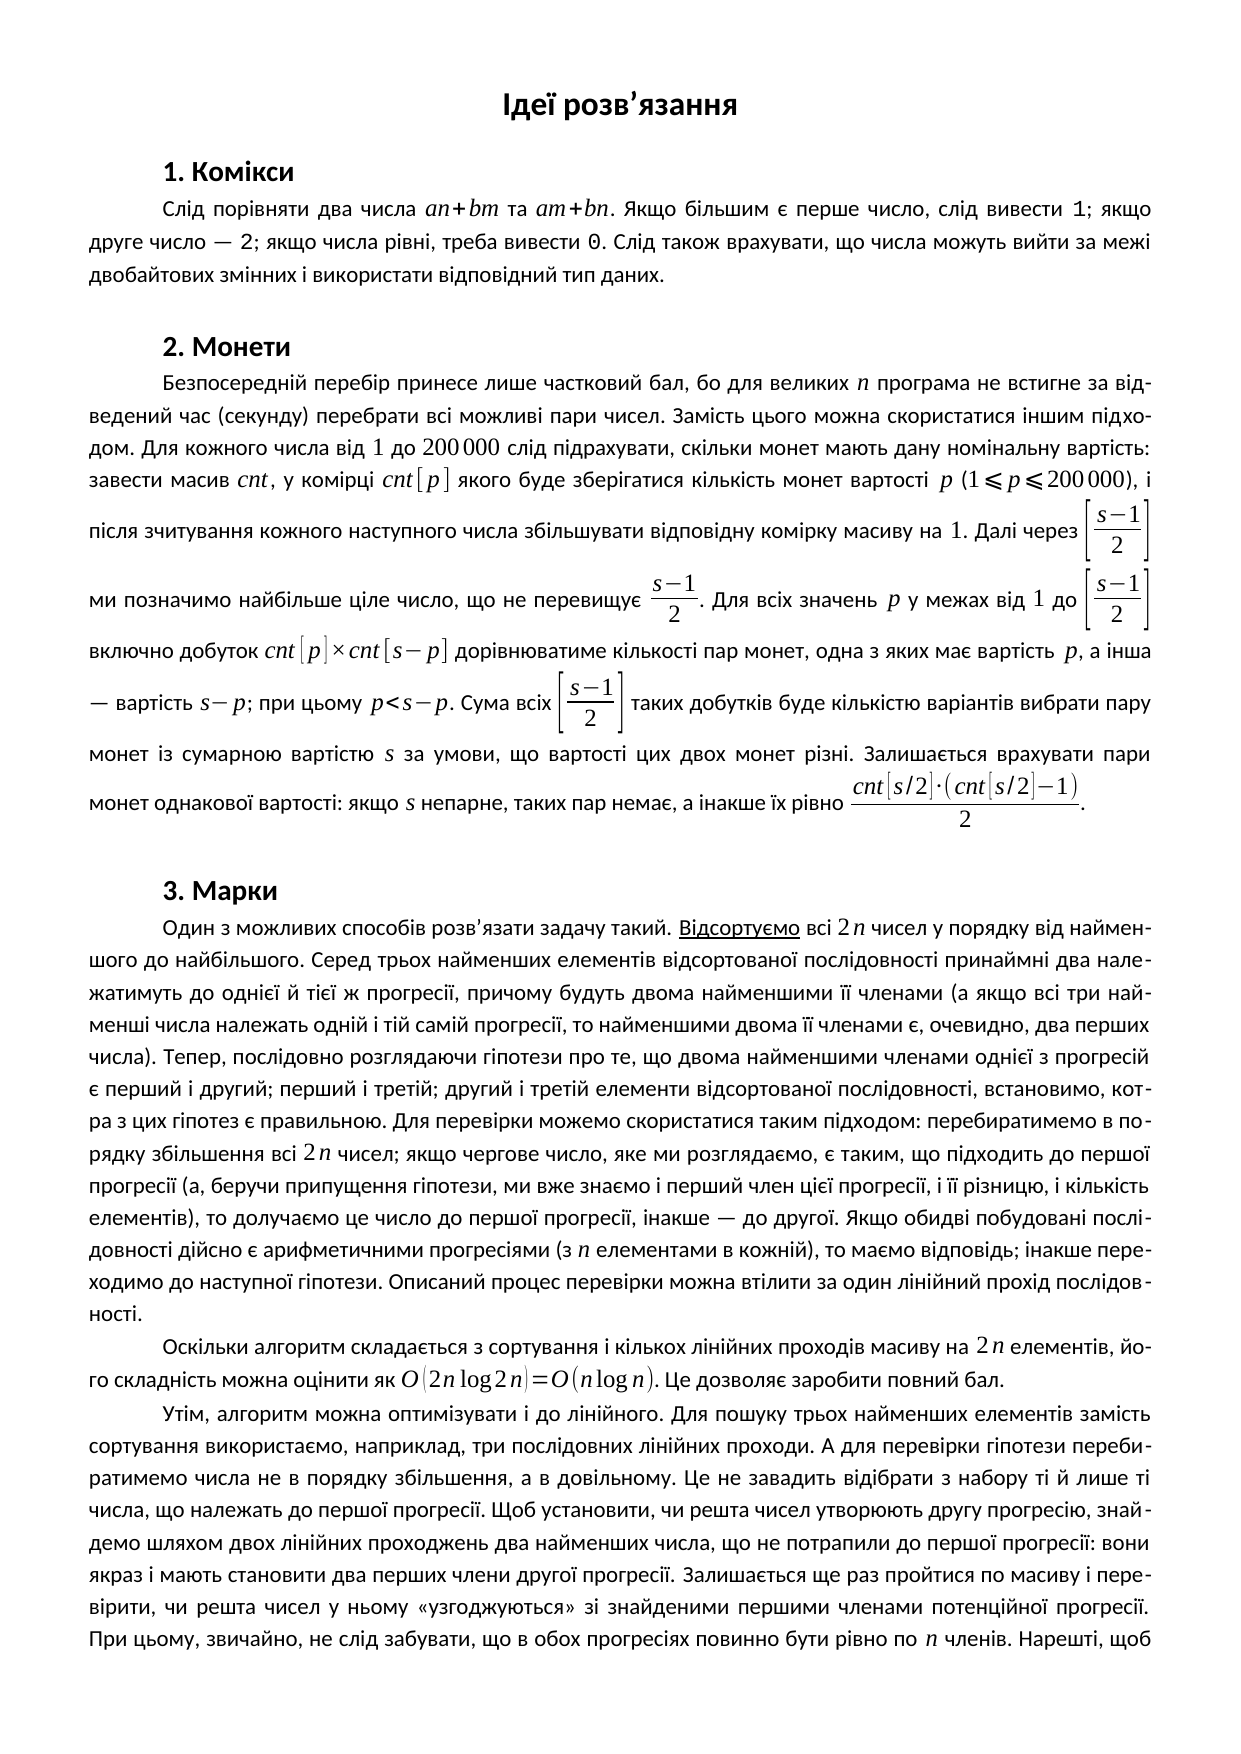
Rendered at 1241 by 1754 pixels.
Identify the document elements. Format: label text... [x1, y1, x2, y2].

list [89, 1399, 1152, 1652]
list Слід порівняти два числа та . Якщо більшим є перше число, слід вивести 1; якщо друге число — 2; якщо числа рівні, треба вивести 0. Слід також врахувати, що числа можуть вийти за межі двобайтових змінних і використати відповідний тип даних. [89, 194, 1152, 288]
list 2. Монети [89, 328, 1152, 363]
list 1. Комікси [89, 153, 1152, 188]
list Один з можливих способів розв’язати задачу такий. Відсортуємо всі чисел у порядку від найменшого до найбільшого. Серед трьох найменших елементів відсортованої послідовності принаймні два належатимуть до однієї й тієї ж прогресії, причому будуть двома найменшими її членами (а якщо всі три найменші числа належать одній і тій самій прогресії, то найменшими двома її членами є, очевидно, два перших числа). Тепер, послідовно розглядаючи гіпотези про те, що двома найменшими членами однієї з прогресій є перший і другий; перший і третій; другий і третій елементи відсортованої послідовності, встановимо, котра з цих гіпотез є правильною. Для перевірки можемо скористатися таким підходом: перебиратимемо в порядку збільшення всі чисел; якщо чергове число, яке ми розглядаємо, є таким, що підходить до першої прогресії (а, беручи припущення гіпотези, ми вже знаємо і перший член цієї прогресії, і її різницю, і кількість елементів), то долучаємо це число до першої прогресії, інакше — до другої. Якщо обидві побудовані послідовності дійсно є арифметичними прогресіями (з елементами в кожній), то маємо відповідь; інакше переходимо до наступної гіпотези. Описаний процес перевірки можна втілити за один лінійний прохід послідовності. [89, 913, 1152, 1328]
list Безпосередній перебір принесе лише частковий бал, бо для великих програма не встигне за відведений час (секунду) перебрати всі можливі пари чисел. Замість цього можна скористатися іншим підходом. Для кожного числа від до слід підрахувати, скільки монет мають дану номінальну вартість: завести масив , у комірці якого буде зберігатися кількість монет вартості (), і після зчитування кожного наступного числа збільшувати відповідну комірку масиву на . Далі через ми позначимо найбільше ціле число, що не перевищує . Для всіх значень у межах від до включно добуток дорівнюватиме кількості пар монет, одна з яких має вартість , а інша — вартість ; при цьому . Сума всіх таких добутків буде кількістю варіантів вибрати пару монет із сумарною вартістю за умови, що вартості цих двох монет різні. Залишається врахувати пари монет однакової вартості: якщо непарне, таких пар немає, а інакше їх рівно . [89, 368, 1152, 833]
list Оскільки алгоритм складається з сортування і кількох лінійних проходів масиву на елементів, його складність можна оцінити як . Це дозволяє заробити повний бал. [89, 1332, 1152, 1395]
list 3. Марки [89, 872, 1152, 908]
list Ідеї розв’язання [89, 83, 1152, 123]
